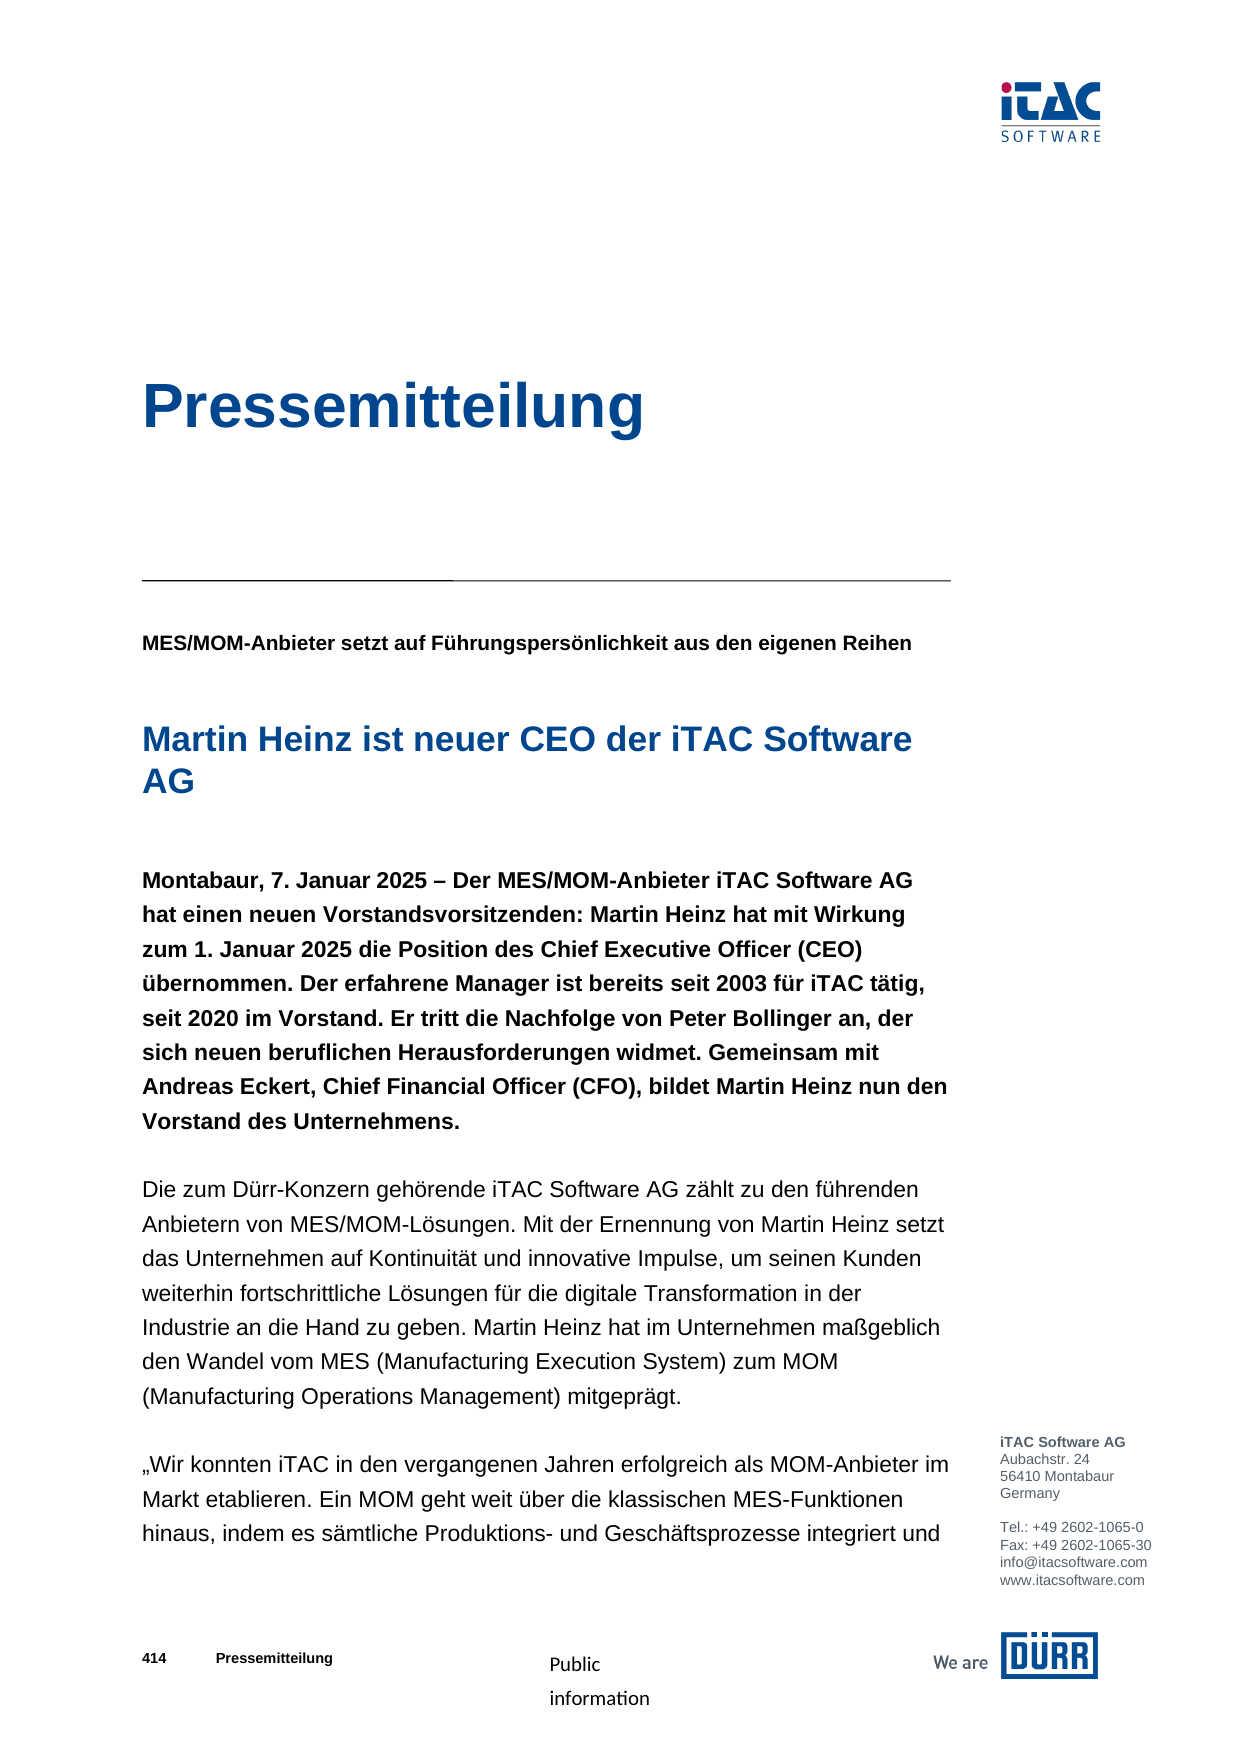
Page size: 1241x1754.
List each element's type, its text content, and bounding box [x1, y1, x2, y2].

text Montabaur, 7. Januar 2025 – Der MES/MOM-Anbieter iTAC Software AG hat einen neuen Vorstandsvorsitzenden: Martin Heinz hat mit Wirkung zum 1. Januar 2025 die Position des Chief Executive Officer (CEO) übernommen. Der erfahrene Manager ist bereits seit 2003 für iTAC tätig, seit 2020 im Vorstand. Er tritt die Nachfolge von Peter Bollinger an, der sich neuen beruflichen Herausforderungen widmet. Gemeinsam mit Andreas Eckert, Chief Financial Officer (CFO), bildet Martin Heinz nun den Vorstand des Unternehmens. [142, 859, 951, 1134]
text Martin Heinz ist neuer CEO der iTAC Software AG [142, 676, 951, 801]
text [142, 1443, 951, 1546]
text Die zum Dürr-Konzern gehörende iTAC Software AG zählt zu den führenden Anbietern von MES/MOM-Lösungen. Mit der Ernennung von Martin Heinz setzt das Unternehmen auf Kontinuität und innovative Impulse, um seinen Kunden weiterhin fortschrittliche Lösungen für die digitale Transformation in der Industrie an die Hand zu geben. Martin Heinz hat im Unternehmen maßgeblich den Wandel vom MES (Manufacturing Execution System) zum MOM (Manufacturing Operations Management) mitgeprägt. [142, 1168, 951, 1409]
text MES/MOM-Anbieter setzt auf Führungspersönlichkeit aus den eigenen Reihen [142, 628, 951, 655]
text Pressemitteilung [142, 366, 951, 441]
